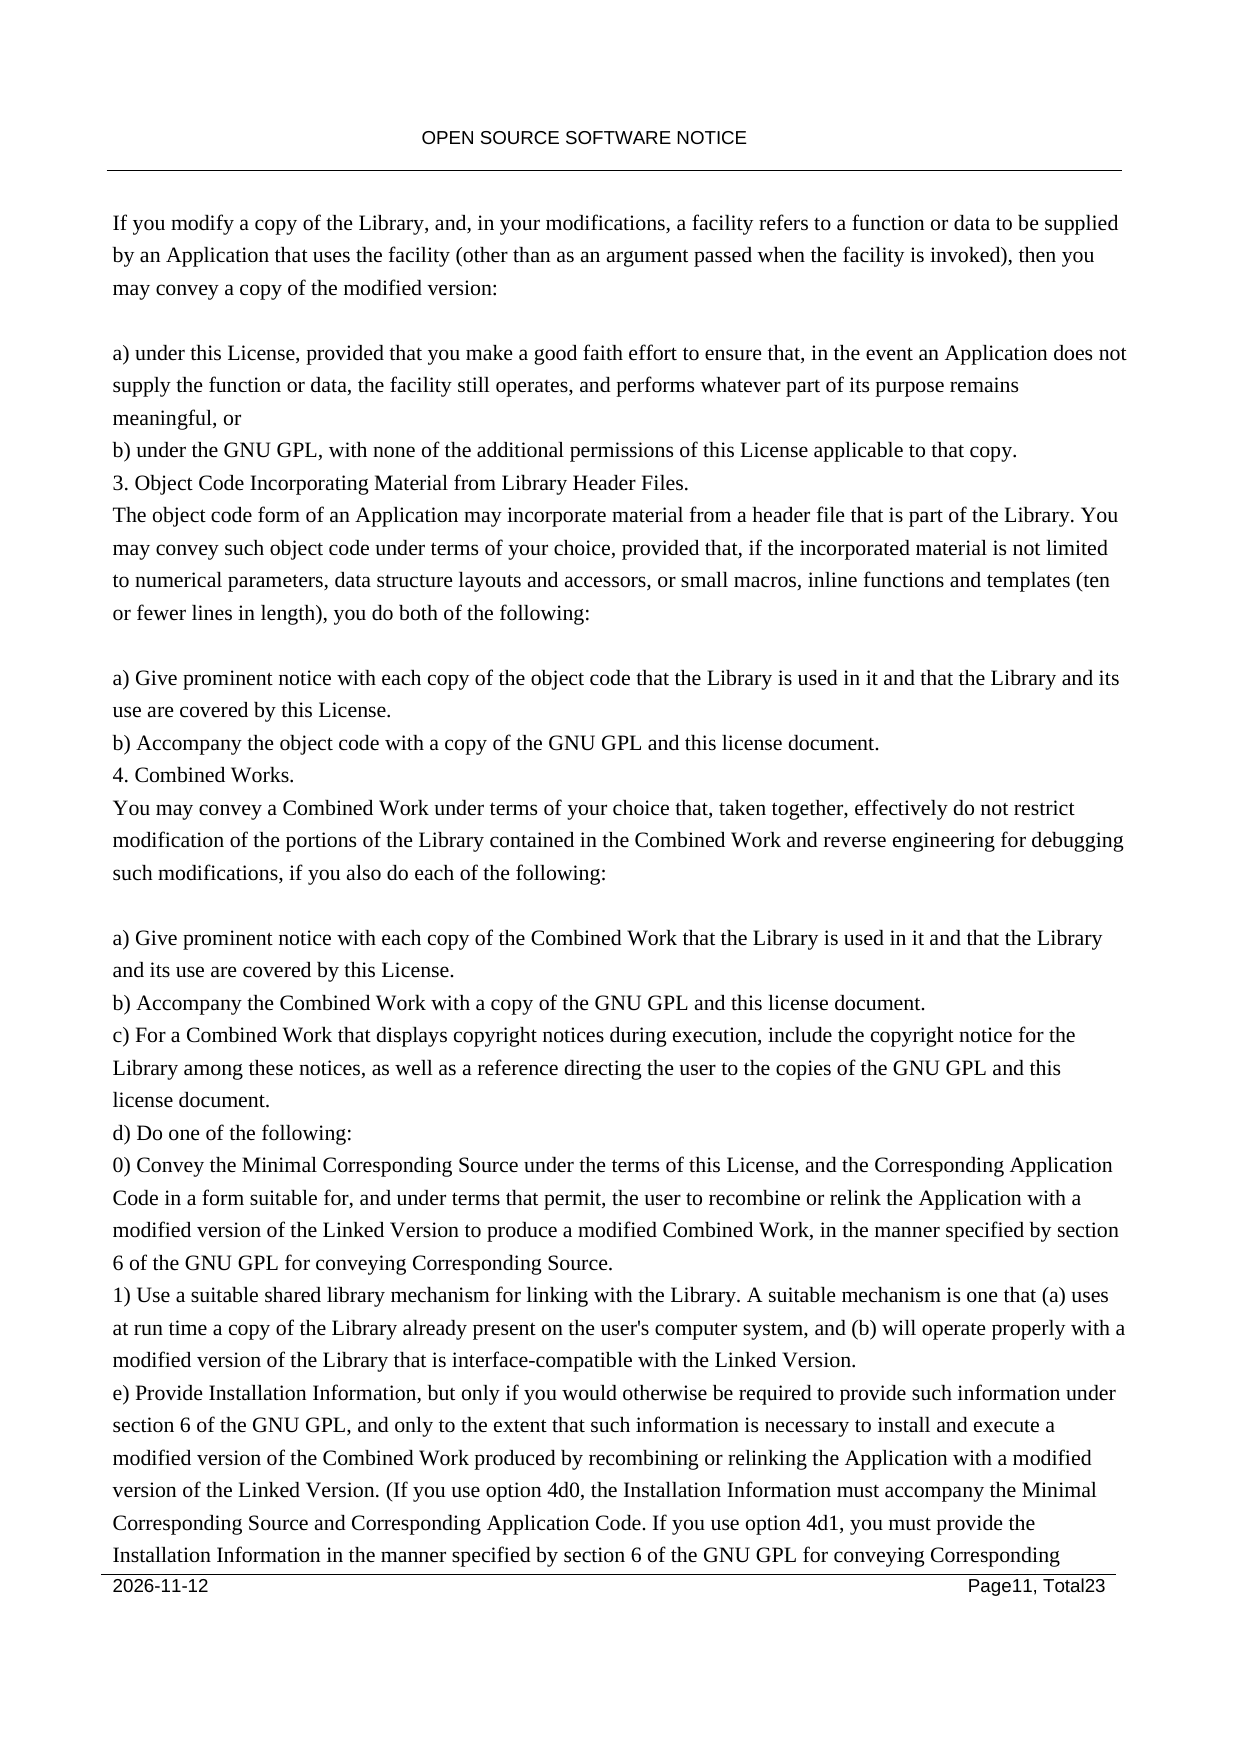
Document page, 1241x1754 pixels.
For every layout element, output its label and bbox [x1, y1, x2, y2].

text [112, 206, 1128, 1571]
